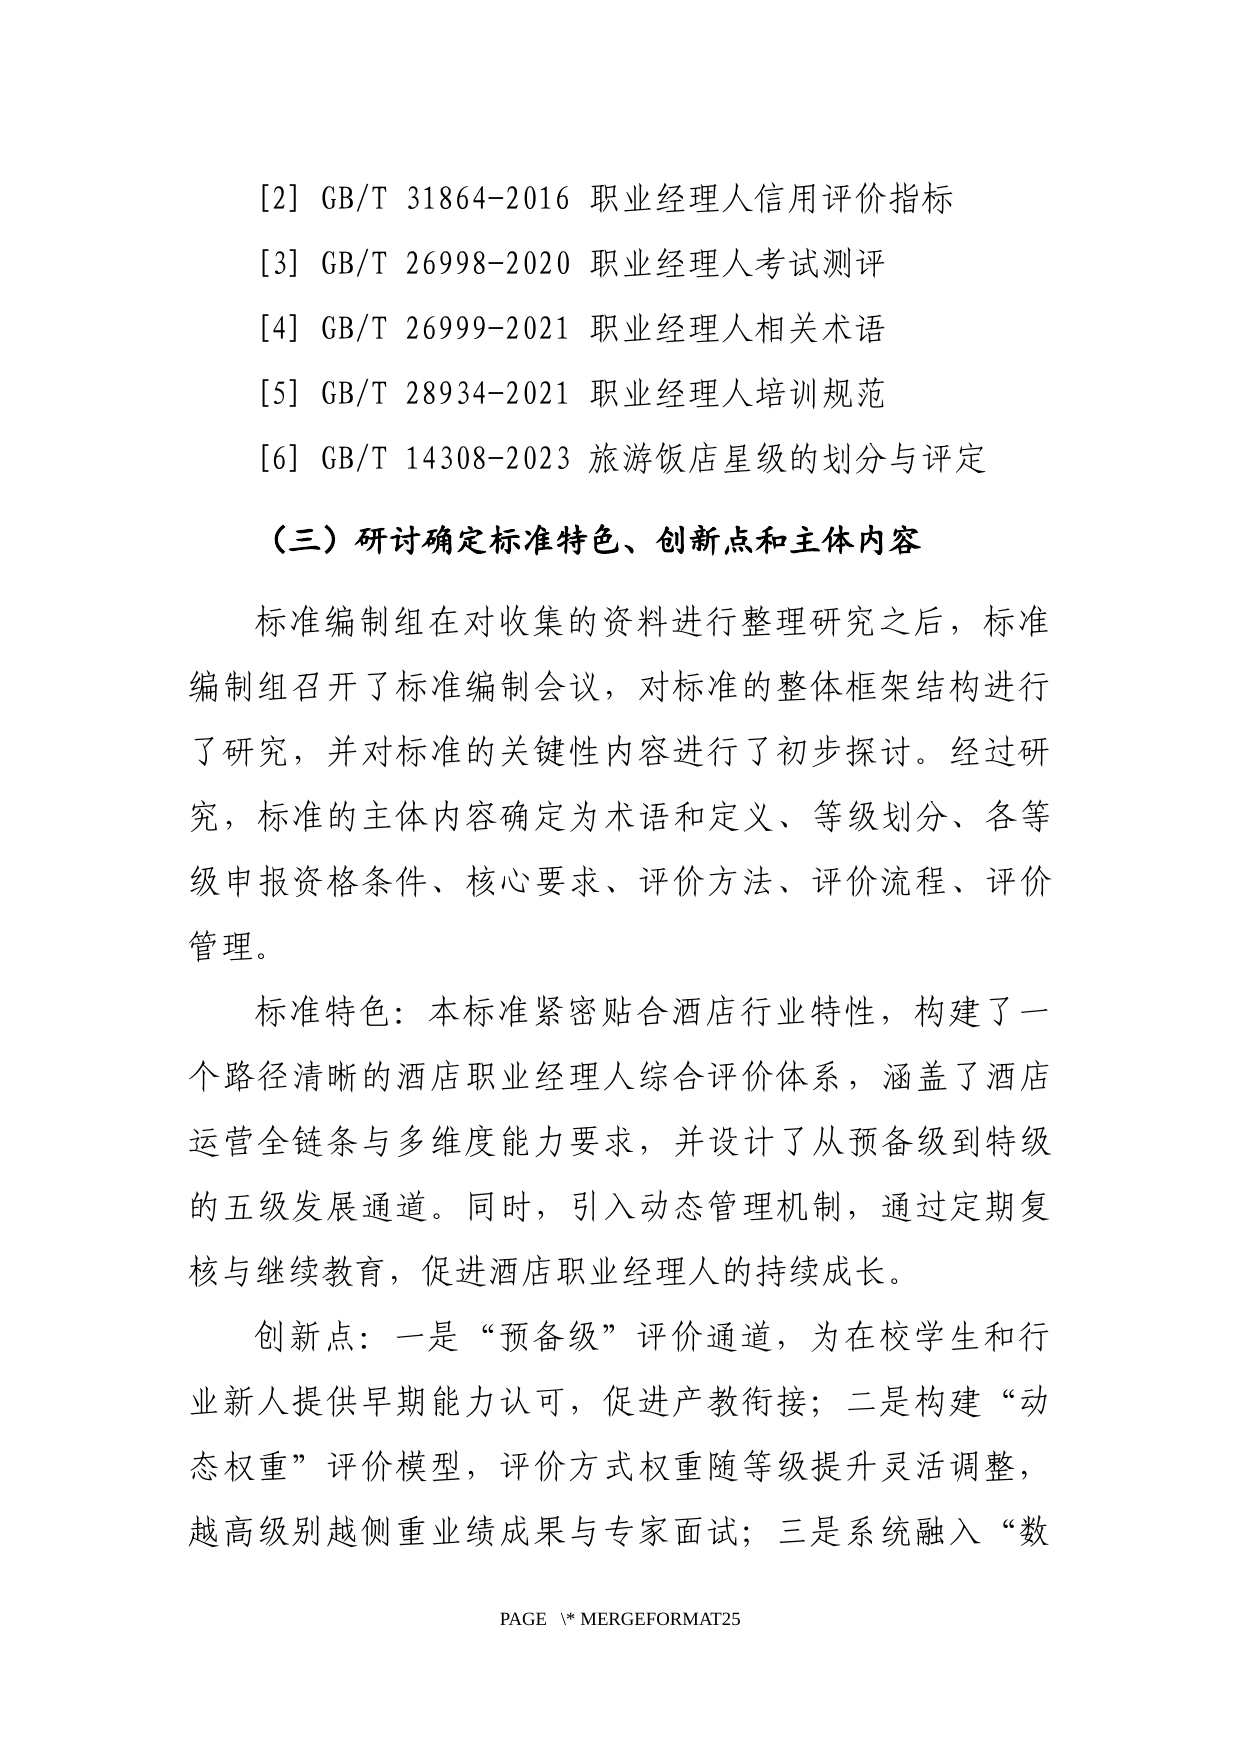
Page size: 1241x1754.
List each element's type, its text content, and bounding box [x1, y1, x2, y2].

text [2] GB/T 31864-2016 职业经理人信用评价指标 [187, 164, 1053, 229]
text （三）研讨确定标准特色、创新点和主体内容 [187, 505, 1053, 570]
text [187, 1301, 1053, 1561]
text [5] GB/T 28934-2021 职业经理人培训规范 [187, 359, 1053, 424]
text [4] GB/T 26999-2021 职业经理人相关术语 [187, 294, 1053, 359]
text [3] GB/T 26998-2020 职业经理人考试测评 [187, 229, 1053, 294]
text [6] GB/T 14308-2023 旅游饭店星级的划分与评定 [187, 424, 1053, 489]
text 标准特色：本标准紧密贴合酒店行业特性，构建了一个路径清晰的酒店职业经理人综合评价体系，涵盖了酒店运营全链条与多维度能力要求，并设计了从预备级到特级的五级发展通道。同时，引入动态管理机制，通过定期复核与继续教育，促进酒店职业经理人的持续成长。 [187, 976, 1053, 1301]
text 标准编制组在对收集的资料进行整理研究之后，标准编制组召开了标准编制会议，对标准的整体框架结构进行了研究，并对标准的关键性内容进行了初步探讨。经过研究，标准的主体内容确定为术语和定义、等级划分、各等级申报资格条件、核心要求、评价方法、评价流程、评价管理。 [187, 586, 1053, 976]
